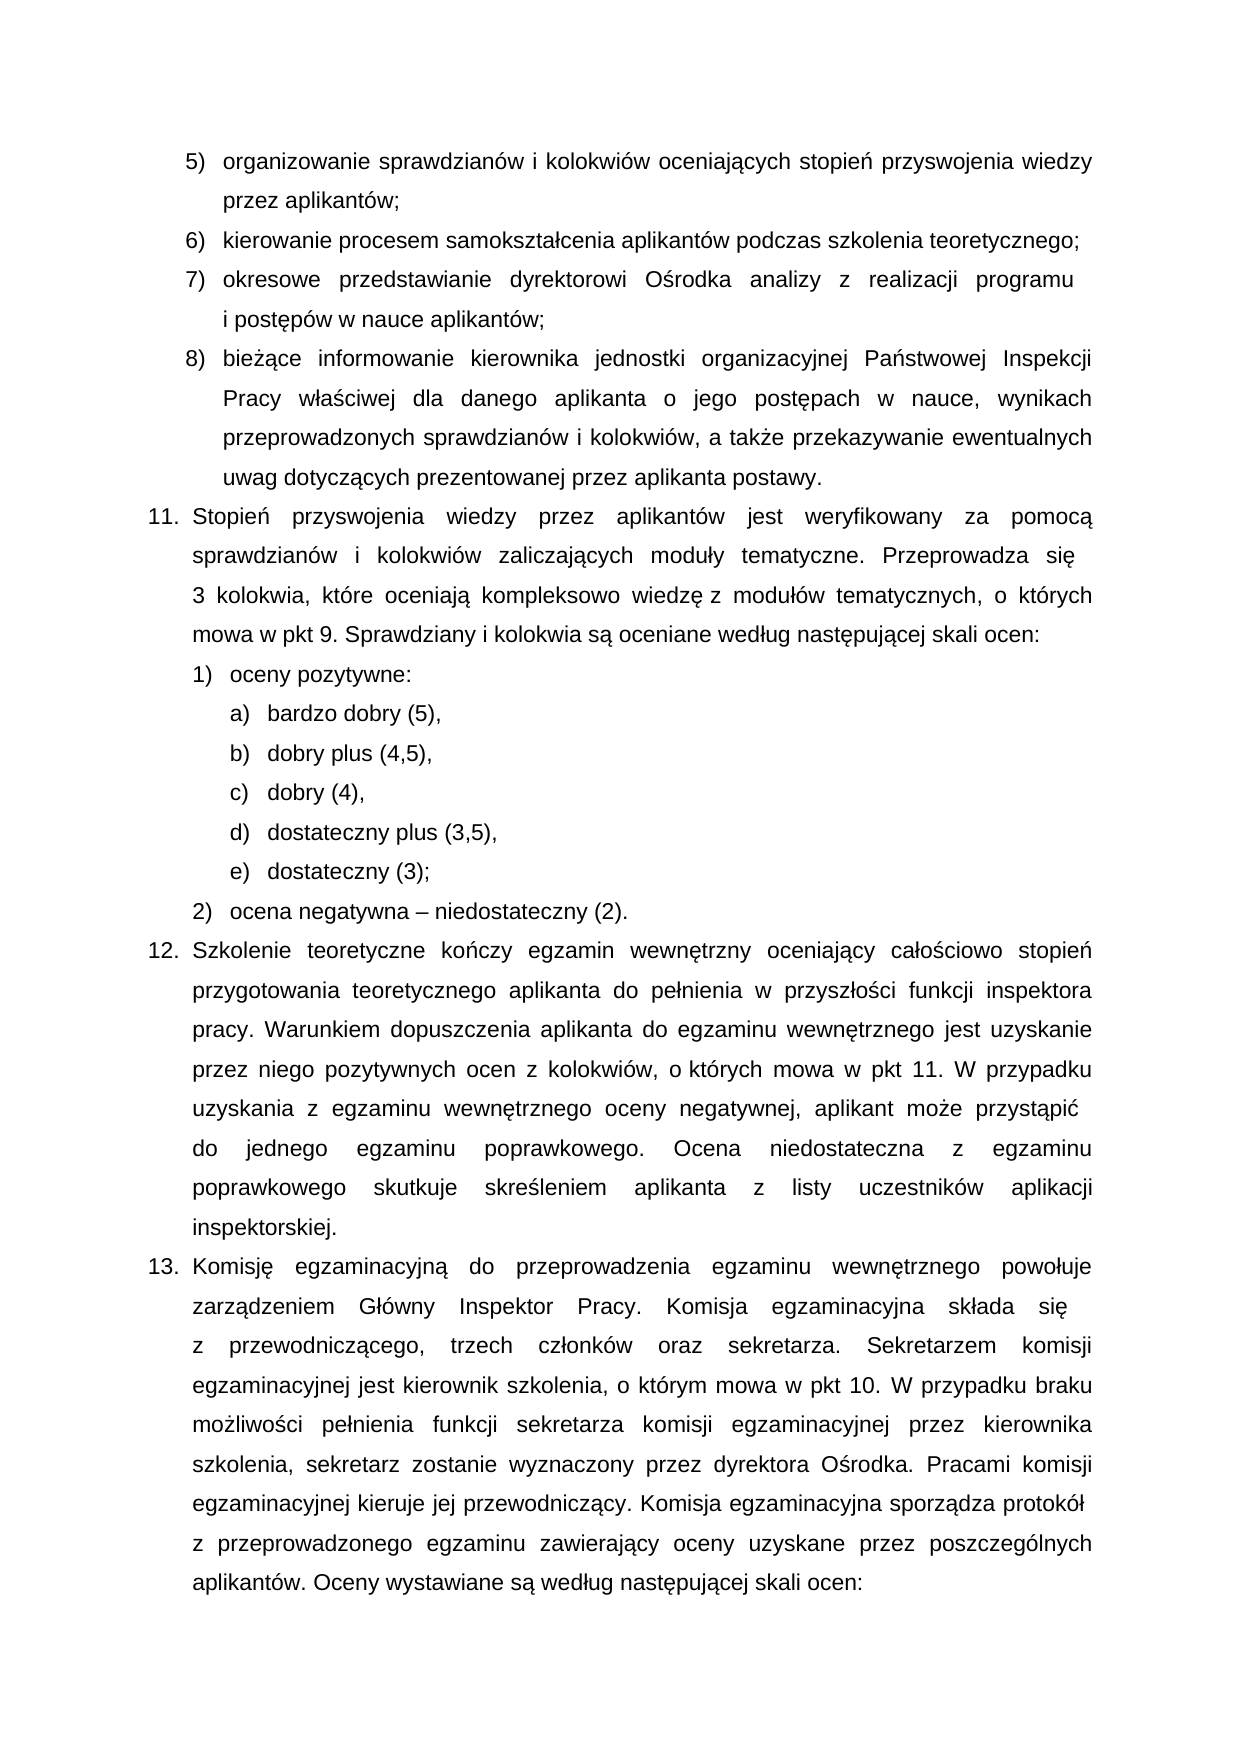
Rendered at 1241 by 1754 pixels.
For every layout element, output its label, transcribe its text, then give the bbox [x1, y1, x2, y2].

list bieżące informowanie kierownika jednostki organizacyjnej Państwowej Inspekcji Pracy właściwej dla danego aplikanta o jego postępach w nauce, wynikach przeprowadzonych sprawdzianów i kolokwiów, a także przekazywanie ewentualnych uwag dotyczących prezentowanej przez aplikanta postawy. [185, 345, 1092, 490]
list dostateczny plus (3,5), [229, 819, 1092, 845]
list bardzo dobry (5), [229, 700, 1092, 727]
list organizowanie sprawdzianów i kolokwiów oceniających stopień przyswojenia wiedzy przez aplikantów; [185, 148, 1092, 213]
list Szkolenie teoretyczne kończy egzamin wewnętrzny oceniający całościowo stopień przygotowania teoretycznego aplikanta do pełnienia w przyszłości funkcji inspektora pracy. Warunkiem dopuszczenia aplikanta do egzaminu wewnętrznego jest uzyskanie przez niego pozytywnych ocen z kolokwiów, o których mowa w pkt 11. W przypadku uzyskania z egzaminu wewnętrznego oceny negatywnej, aplikant może przystąpić do jednego egzaminu poprawkowego. Ocena niedostateczna z egzaminu poprawkowego skutkuje skreśleniem aplikanta z listy uczestników aplikacji inspektorskiej. [148, 937, 1092, 1240]
list Komisję egzaminacyjną do przeprowadzenia egzaminu wewnętrznego powołuje zarządzeniem Główny Inspektor Pracy. Komisja egzaminacyjna składa się z przewodniczącego, trzech członków oraz sekretarza. Sekretarzem komisji egzaminacyjnej jest kierownik szkolenia, o którym mowa w pkt 10. W przypadku braku możliwości pełnienia funkcji sekretarza komisji egzaminacyjnej przez kierownika szkolenia, sekretarz zostanie wyznaczony przez dyrektora Ośrodka. Pracami komisji egzaminacyjnej kieruje jej przewodniczący. Komisja egzaminacyjna sporządza protokół z przeprowadzonego egzaminu zawierający oceny uzyskane przez poszczególnych aplikantów. Oceny wystawiane są według następującej skali ocen: [148, 1253, 1092, 1595]
list okresowe przedstawianie dyrektorowi Ośrodka analizy z realizacji programu i postępów w nauce aplikantów; [185, 266, 1092, 332]
list dobry (4), [229, 779, 1092, 806]
list oceny pozytywne: [192, 661, 1092, 687]
list Stopień przyswojenia wiedzy przez aplikantów jest weryfikowany za pomocą sprawdzianów i kolokwiów zaliczających moduły tematyczne. Przeprowadza się 3 kolokwia, które oceniają kompleksowo wiedzę z modułów tematycznych, o których mowa w pkt 9. Sprawdziany i kolokwia są oceniane według następującej skali ocen: [148, 503, 1092, 648]
list dostateczny (3); [229, 858, 1092, 885]
list dobry plus (4,5), [229, 740, 1092, 766]
list ocena negatywna – niedostateczny (2). [192, 898, 1092, 924]
list kierowanie procesem samokształcenia aplikantów podczas szkolenia teoretycznego; [185, 227, 1092, 253]
